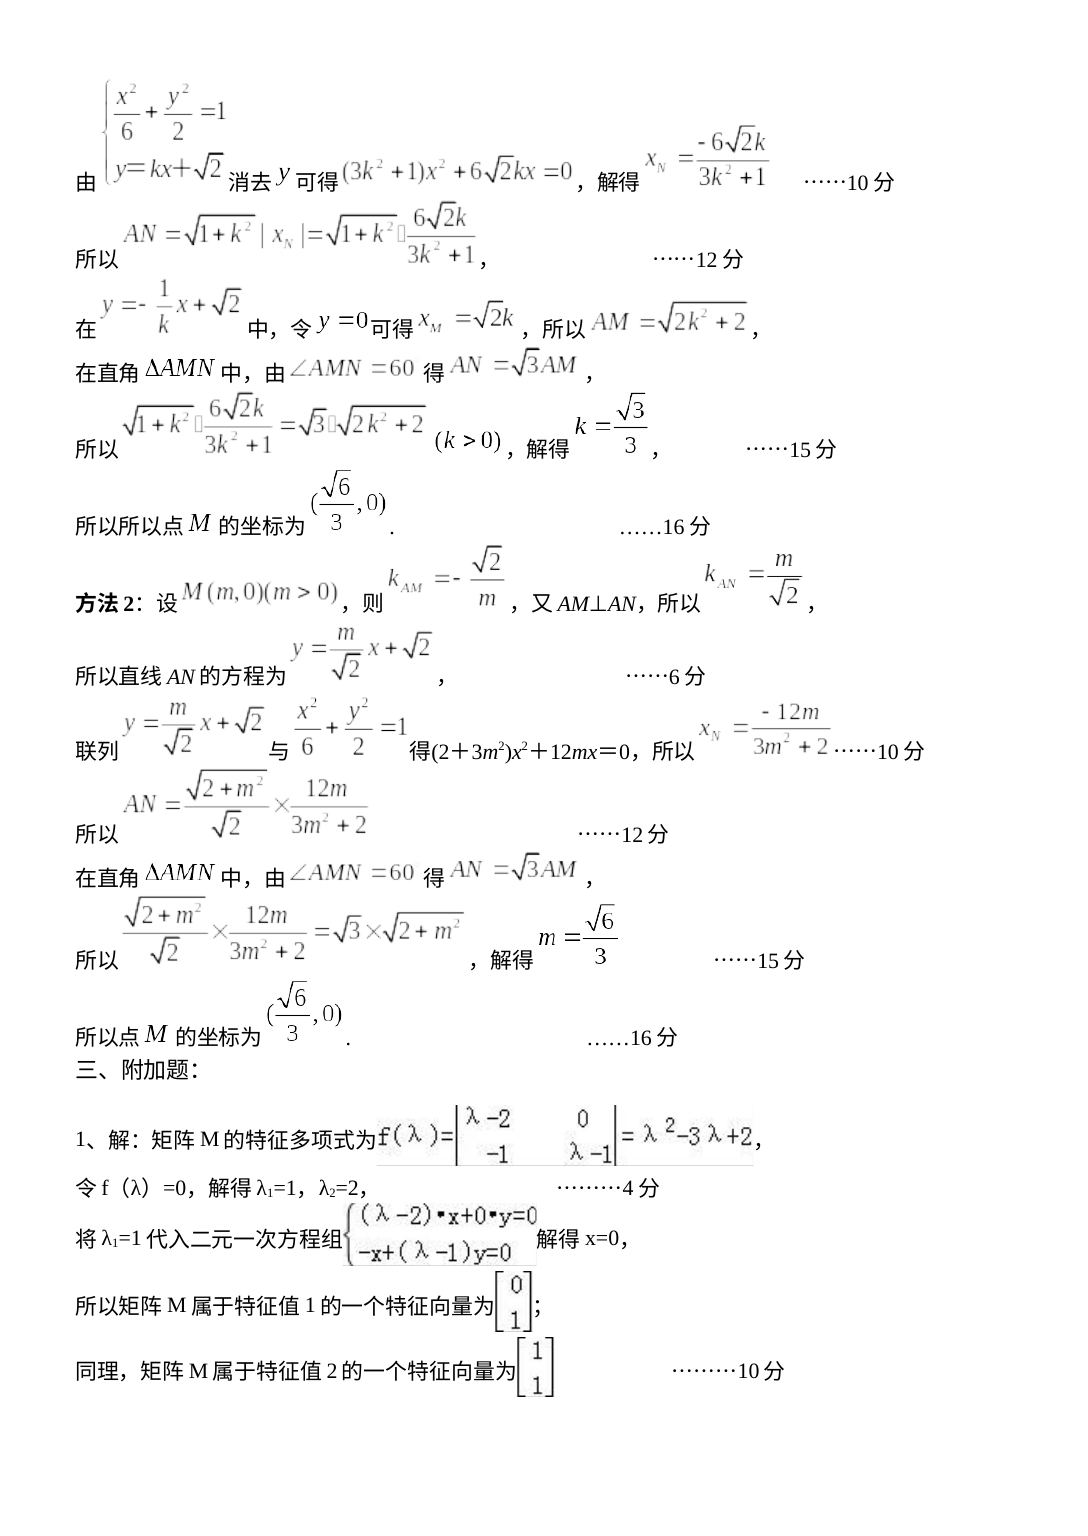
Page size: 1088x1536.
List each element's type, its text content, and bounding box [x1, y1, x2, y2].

text 联列与得(2＋3m2)x2＋12mx＝0，所以……10分 [75, 691, 1012, 766]
text 方法2：设，则，又AM⊥AN，所以， [75, 541, 1012, 617]
picture [494, 1271, 533, 1332]
picture [376, 1105, 754, 1166]
picture [342, 1203, 537, 1266]
text 在直角中，由得， [75, 848, 1012, 892]
text 所以所以点的坐标为. ……16分 [75, 464, 1012, 541]
text 由消去可得，解得 ……10分 [75, 75, 1012, 197]
text 所以，解得， ……15分 [75, 387, 1012, 464]
text 所以，解得 ……15分 [75, 892, 1012, 975]
text 令f（λ）=0，解得λ1=1，λ2=2， ………4分 [75, 1171, 1012, 1203]
text 在中，令可得，所以， [75, 273, 1012, 344]
text 所以直线AN的方程为， ……6分 [75, 617, 1012, 691]
text 所以点的坐标为. ……16分 [75, 975, 1012, 1052]
text 所以， ……12分 [75, 197, 1012, 273]
text 所以 ……12分 [75, 766, 1012, 848]
text 三、附加题： [75, 1052, 1012, 1085]
text 在直角中，由得， [75, 344, 1012, 387]
text 同理，矩阵M属于特征值2的一个特征向量为 ………10分 [75, 1337, 1012, 1403]
text 将λ1=1代入二元一次方程组解得x=0， [75, 1203, 1012, 1272]
picture [516, 1337, 555, 1397]
text 所以矩阵M属于特征值1的一个特征向量为； [75, 1272, 1012, 1337]
